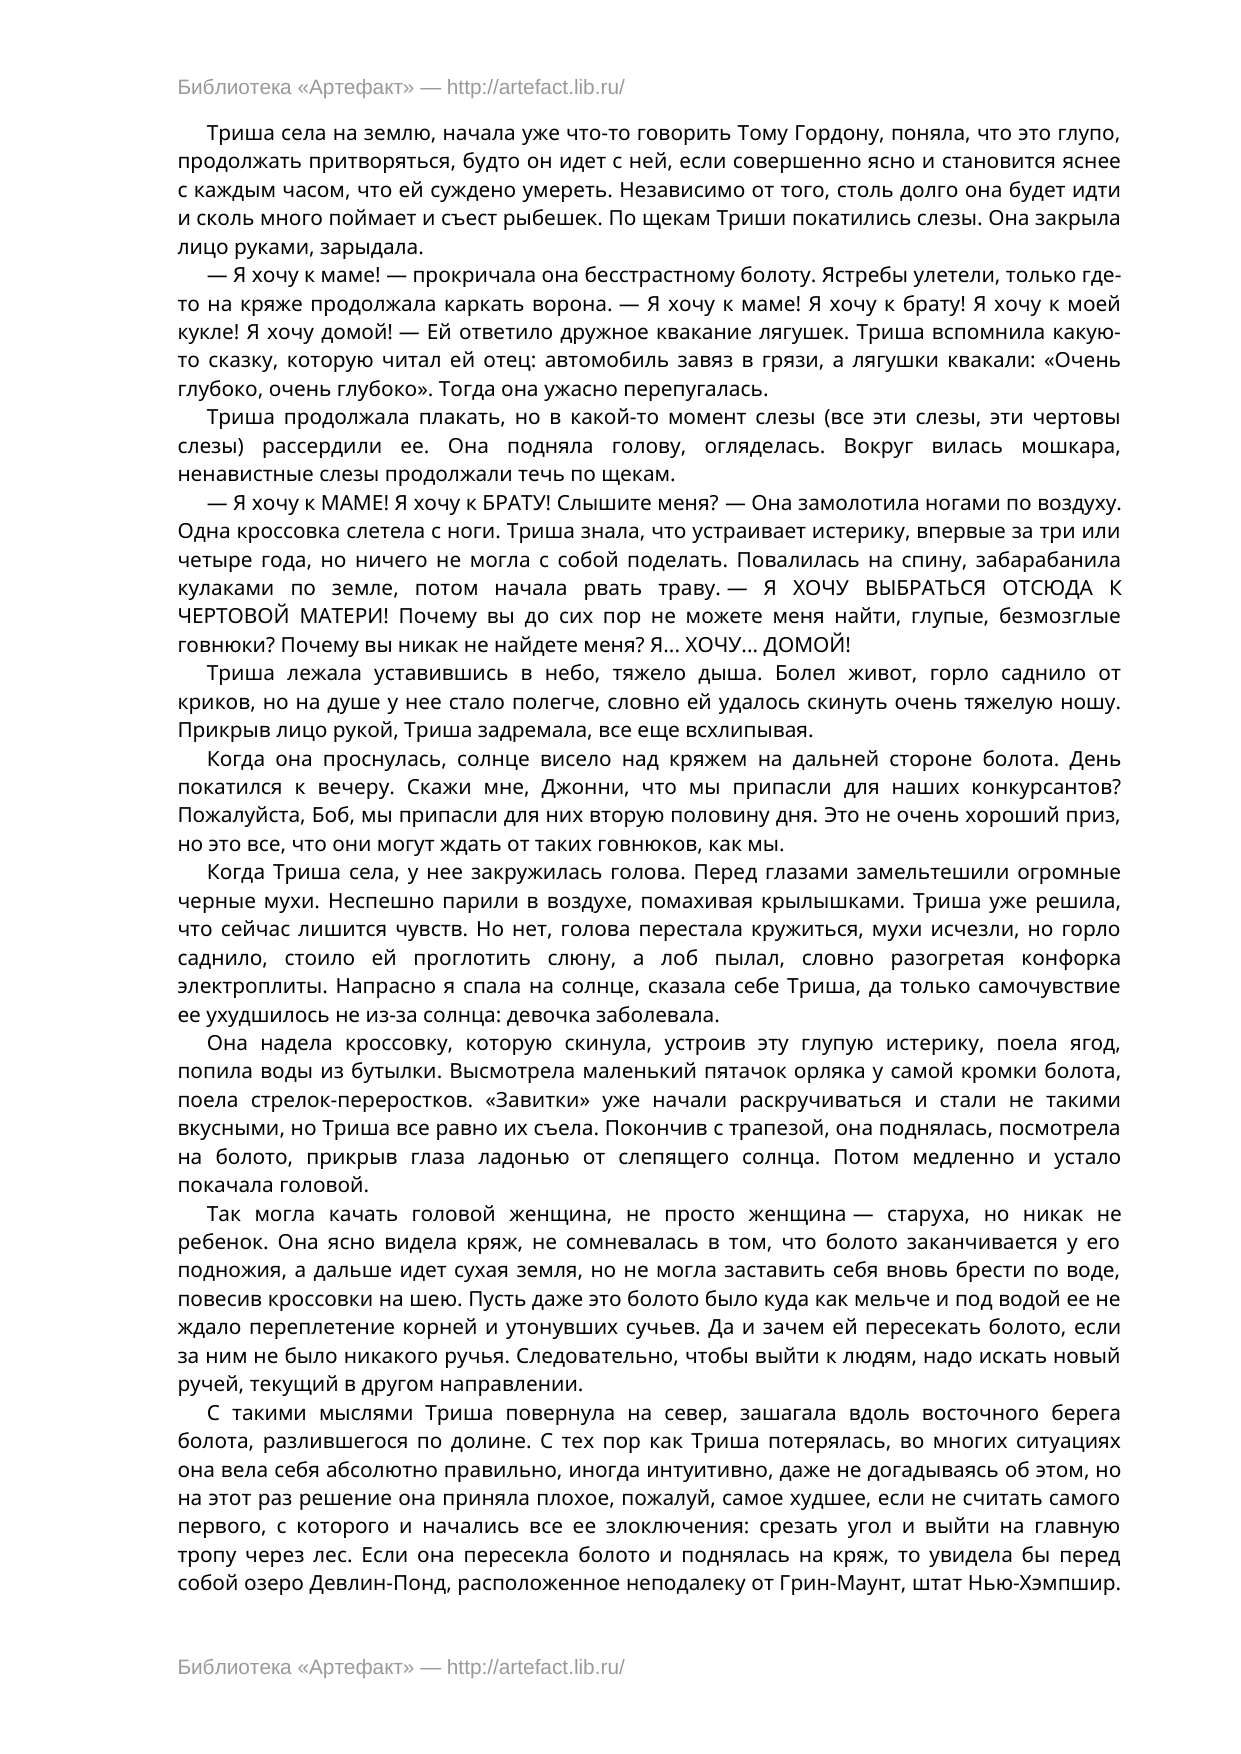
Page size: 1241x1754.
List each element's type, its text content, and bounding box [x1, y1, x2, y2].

text — Я хочу к маме! — прокричала она бесстрастному болоту. Ястребы улетели, только где-то на кряже продолжала каркать ворона. — Я хочу к маме! Я хочу к брату! Я хочу к моей кукле! Я хочу домой! — Ей ответило дружное квакание лягушек. Триша вспомнила какую-то сказку, которую читал ей отец: автомобиль завяз в грязи, а лягушки квакали: «Очень глубоко, очень глубоко». Тогда она ужасно перепугалась. [177, 260, 1122, 402]
text Когда Триша села, у нее закружилась голова. Перед глазами замельтешили огромные черные мухи. Неспешно парили в воздухе, помахивая крылышками. Триша уже решила, что сейчас лишится чувств. Но нет, голова перестала кружиться, мухи исчезли, но горло саднило, стоило ей проглотить слюну, а лоб пылал, словно разогретая конфорка электроплиты. Напрасно я спала на солнце, сказала себе Триша, да только самочувствие ее ухудшилось не из-за солнца: девочка заболевала. [177, 857, 1122, 1028]
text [177, 1398, 1122, 1597]
text Триша продолжала плакать, но в какой-то момент слезы (все эти слезы, эти чертовы слезы) рассердили ее. Она подняла голову, огляделась. Вокруг вилась мошкара, ненавистные слезы продолжали течь по щекам. [177, 402, 1122, 488]
text Когда она проснулась, солнце висело над кряжем на дальней стороне болота. День покатился к вечеру. Скажи мне, Джонни, что мы припасли для наших конкурсантов? Пожалуйста, Боб, мы припасли для них вторую половину дня. Это не очень хороший приз, но это все, что они могут ждать от таких говнюков, как мы. [177, 744, 1122, 857]
text Так могла качать головой женщина, не просто женщина — старуха, но никак не ребенок. Она ясно видела кряж, не сомневалась в том, что болото заканчивается у его подножия, а дальше идет сухая земля, но не могла заставить себя вновь брести по воде, повесив кроссовки на шею. Пусть даже это болото было куда как мельче и под водой ее не ждало переплетение корней и утонувших сучьев. Да и зачем ей пересекать болото, если за ним не было никакого ручья. Следовательно, чтобы выйти к людям, надо искать новый ручей, текущий в другом направлении. [177, 1199, 1122, 1398]
text Триша села на землю, начала уже что-то говорить Тому Гордону, поняла, что это глупо, продолжать притворяться, будто он идет с ней, если совершенно ясно и становится яснее с каждым часом, что ей суждено умереть. Независимо от того, столь долго она будет идти и сколь много поймает и съест рыбешек. По щекам Триши покатились слезы. Она закрыла лицо руками, зарыдала. [177, 118, 1122, 260]
text Она надела кроссовку, которую скинула, устроив эту глупую истерику, поела ягод, попила воды из бутылки. Высмотрела маленький пятачок орляка у самой кромки болота, поела стрелок-переростков. «Завитки» уже начали раскручиваться и стали не такими вкусными, но Триша все равно их съела. Покончив с трапезой, она поднялась, посмотрела на болото, прикрыв глаза ладонью от слепящего солнца. Потом медленно и устало покачала головой. [177, 1028, 1122, 1199]
text — Я хочу к МАМЕ! Я хочу к БРАТУ! Слышите меня? — Она замолотила ногами по воздуху. Одна кроссовка слетела с ноги. Триша знала, что устраивает истерику, впервые за три или четыре года, но ничего не могла с собой поделать. Повалилась на спину, забарабанила кулаками по земле, потом начала рвать траву. — Я ХОЧУ ВЫБРАТЬСЯ ОТСЮДА К ЧЕРТОВОЙ МАТЕРИ! Почему вы до сих пор не можете меня найти, глупые, безмозглые говнюки? Почему вы никак не найдете меня? Я... ХОЧУ... ДОМОЙ! [177, 488, 1122, 658]
text Триша лежала уставившись в небо, тяжело дыша. Болел живот, горло саднило от криков, но на душе у нее стало полегче, словно ей удалось скинуть очень тяжелую ношу. Прикрыв лицо рукой, Триша задремала, все еще всхлипывая. [177, 658, 1122, 744]
